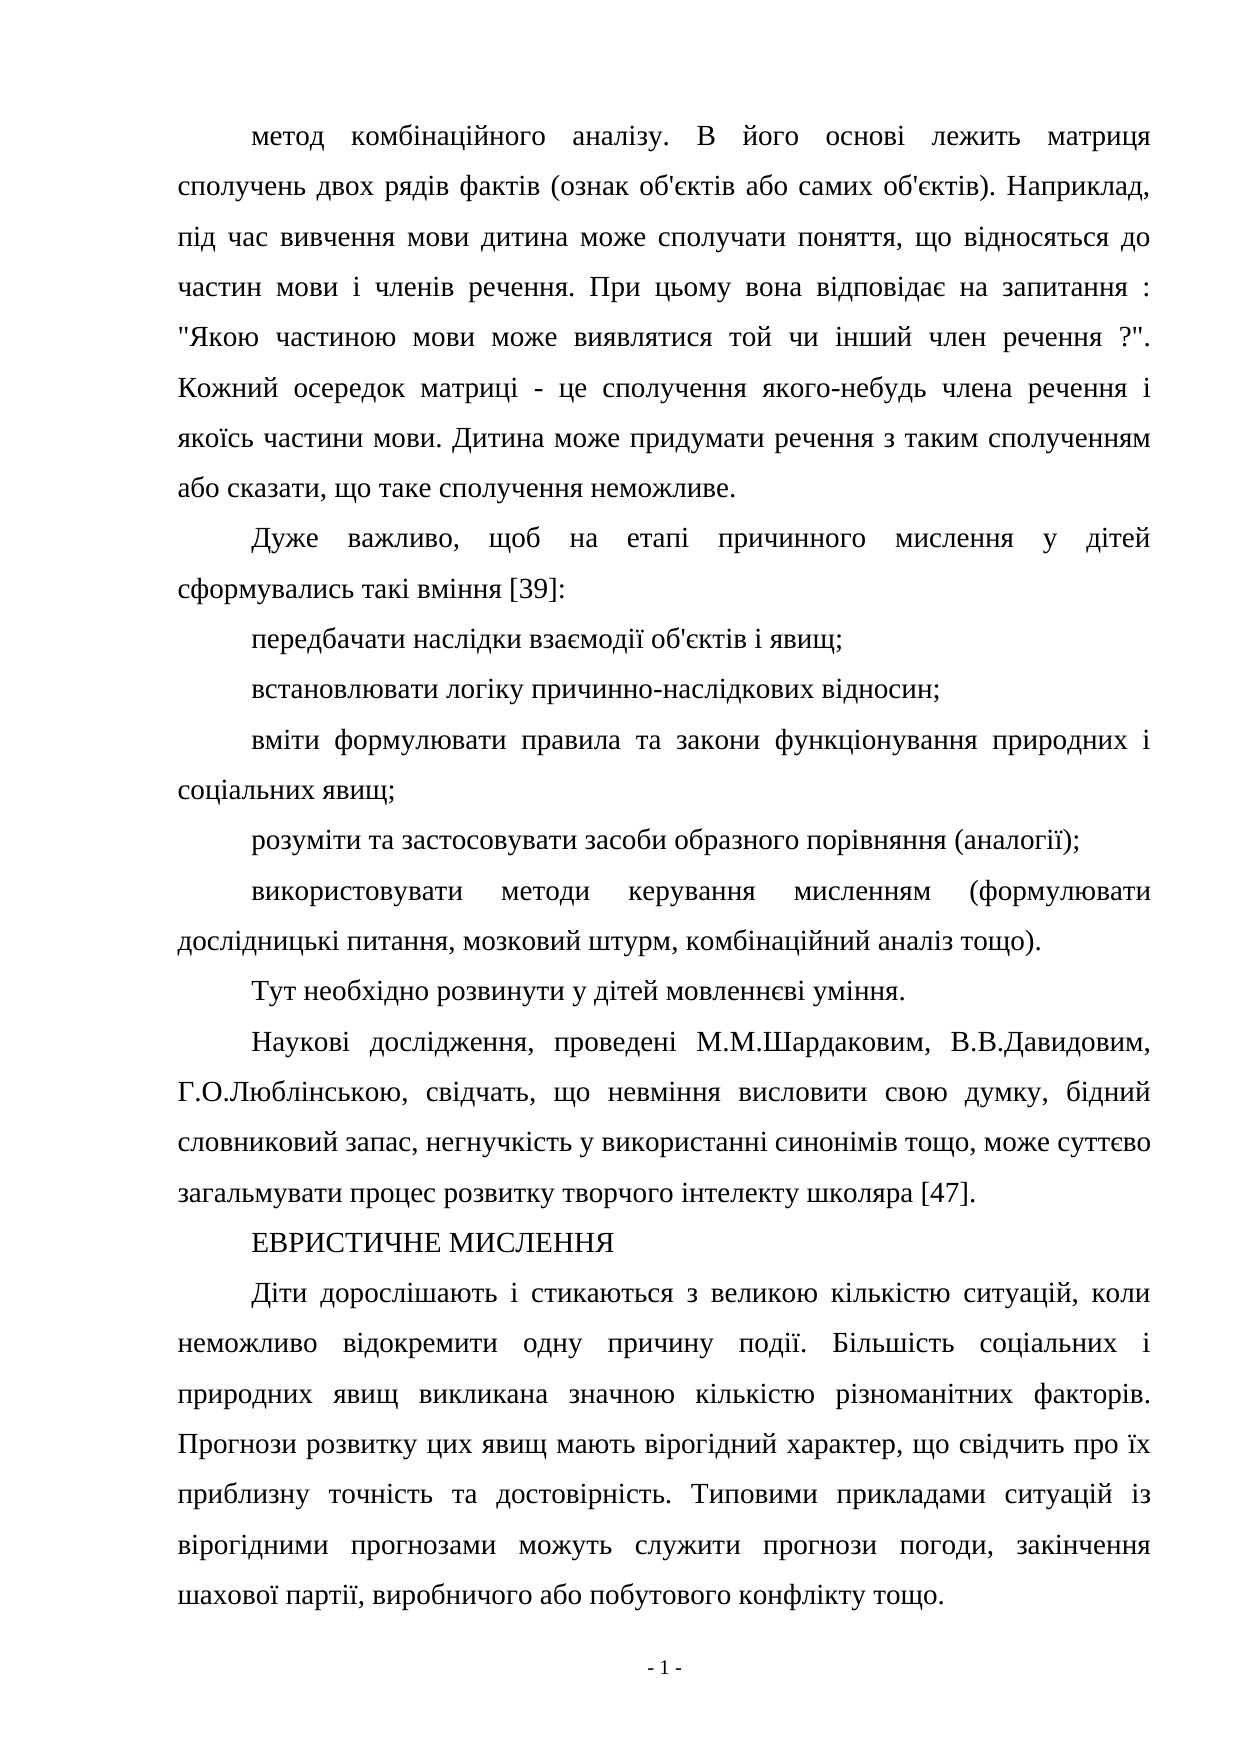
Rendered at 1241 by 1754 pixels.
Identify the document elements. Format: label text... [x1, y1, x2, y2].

text ЕВРИСТИЧНЕ МИСЛЕННЯ [177, 1225, 1152, 1258]
text Діти дорослішають і стикаються з великою кількістю ситуацій, коли неможливо відокремити одну причину події. Більшість соціальних і природних явищ викликана значною кількістю різноманітних факторів. Прогнози розвитку цих явищ мають вірогідний характер, що свідчить про їх приблизну точність та достовірність. Типовими прикладами ситуацій із вірогідними прогнозами можуть служити прогнози погоди, закінчення шахової партії, виробничого або побутового конфлікту тощо. [177, 1275, 1152, 1611]
text Тут необхідно розвинути у дітей мовленнєві уміння. [177, 973, 1152, 1007]
text вміти формулювати правила та закони функціонування природних і соціальних явищ; [177, 722, 1152, 806]
text Наукові дослідження, проведені М.М.Шардаковим, В.В.Давидовим, Г.О.Люблінською, свідчать, що невміння висловити свою думку, бідний словниковий запас, негнучкість у використанні синонімів тощо, може суттєво загальмувати процес розвитку творчого інтелекту школяра [47]. [177, 1024, 1152, 1208]
text встановлювати логіку причинно-наслідкових відносин; [177, 672, 1152, 705]
text Дуже важливо, щоб на етапі причинного мислення у дітей сформувались такі вміння [39]: [177, 521, 1152, 604]
text використовувати методи керування мисленням (формулювати дослідницькі питання, мозковий штурм, комбінаційний аналіз тощо). [177, 873, 1152, 957]
text метод комбінаційного аналізу. В його основі лежить матриця сполучень двох рядів фактів (ознак об'єктів або самих об'єктів). Наприклад, під час вивчення мови дитина може сполучати поняття, що відносяться до частин мови і членів речення. При цьому вона відповідає на запитання : "Якою частиною мови може виявлятися той чи інший член речення ?". Кожний осередок матриці - це сполучення якого-небудь члена речення і якоїсь частини мови. Дитина може придумати речення з таким сполученням або сказати, що таке сполучення неможливе. [177, 118, 1152, 504]
text розуміти та застосовувати засоби образного порівняння (аналогії); [177, 822, 1152, 856]
text передбачати наслідки взаємодії об'єктів і явищ; [177, 621, 1152, 655]
